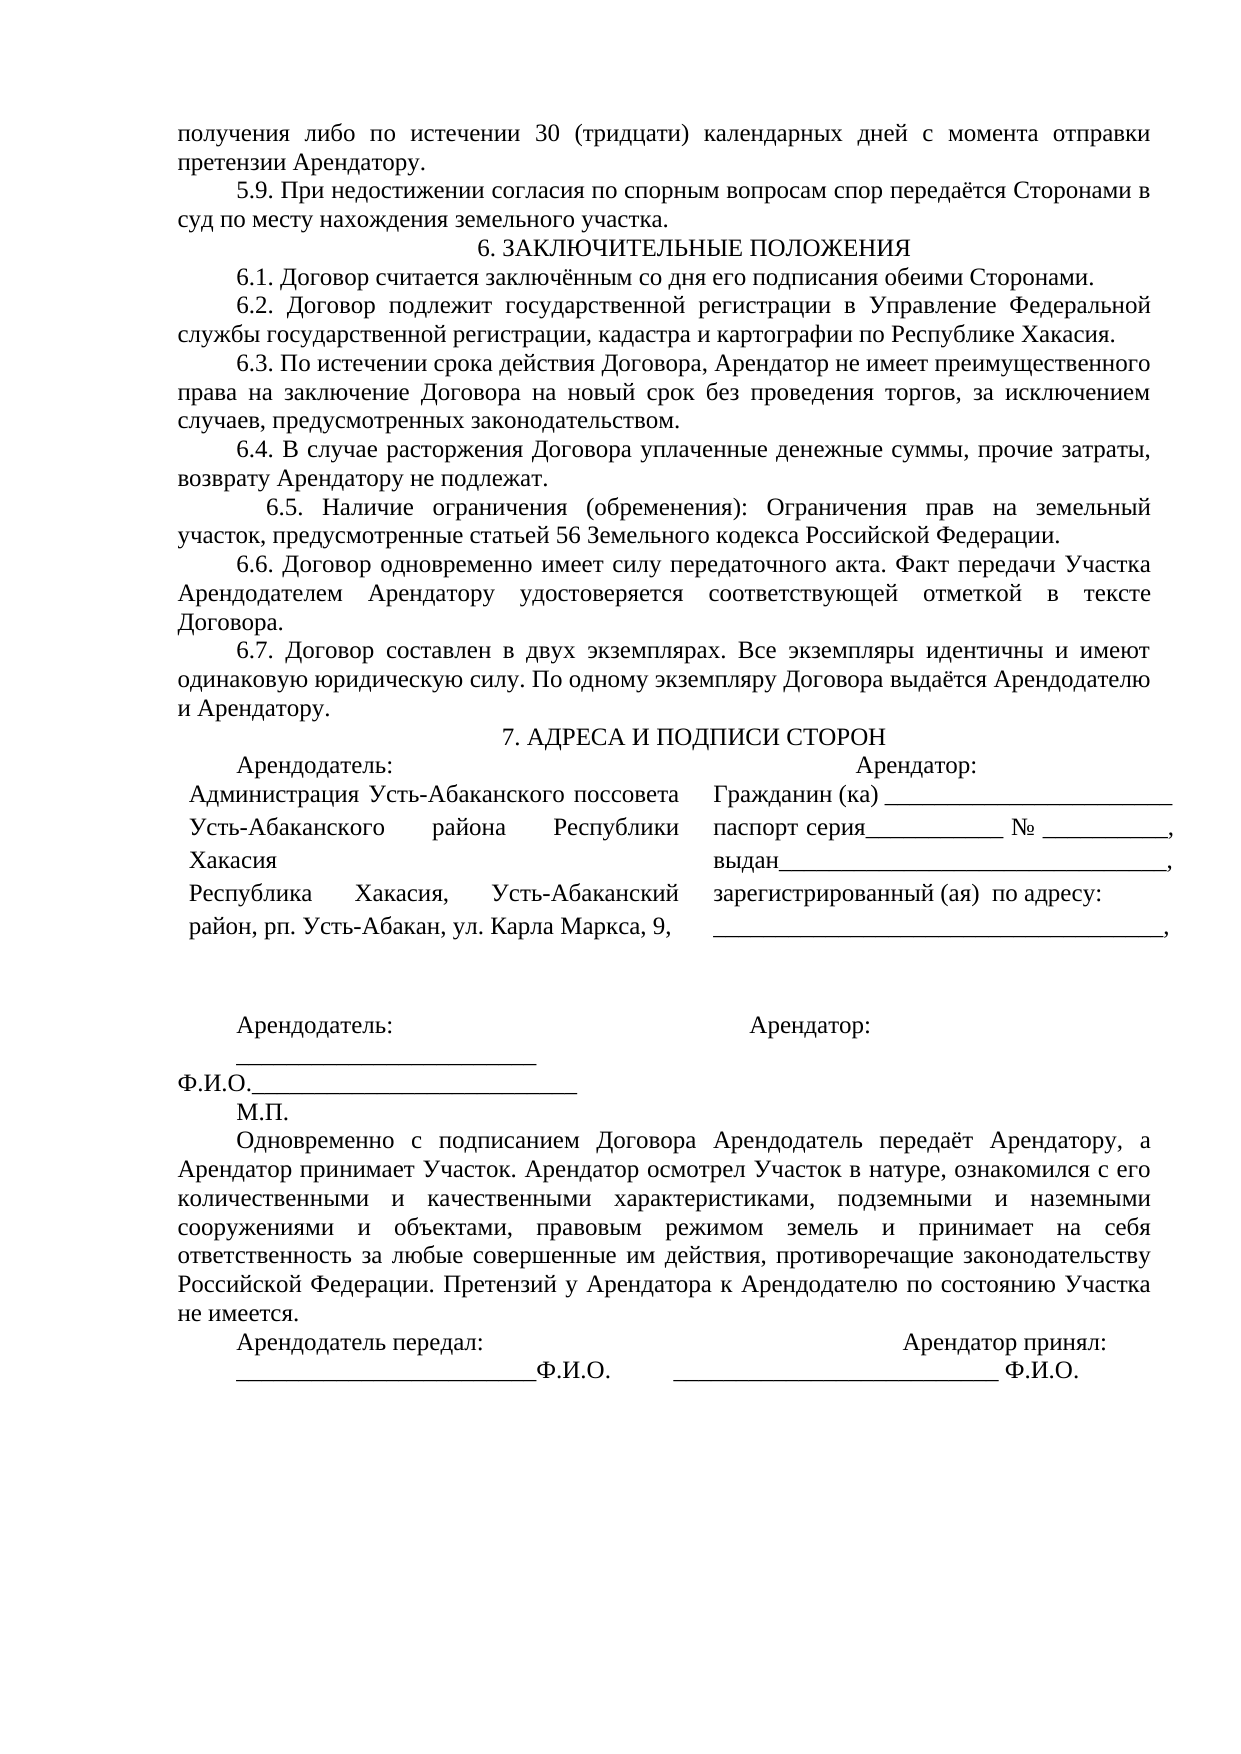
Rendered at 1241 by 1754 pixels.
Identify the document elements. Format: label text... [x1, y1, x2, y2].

table_header [691, 779, 1174, 1011]
text 6.5. Наличие ограничения (обременения): Ограничения прав на земельный участок, предусмотренные статьей 56 Земельного кодекса Российской Федерации. [177, 492, 1152, 549]
text Арендодатель: Арендатор: [177, 1011, 1152, 1039]
text 6.2. Договор подлежит государственной регистрации в Управление Федеральной службы государственной регистрации, кадастра и картографии по Республике Хакасия. [177, 291, 1152, 348]
text Арендодатель передал: Арендатор принял: [177, 1327, 1152, 1356]
text 6.4. В случае расторжения Договора уплаченные денежные суммы, прочие затраты, возврату Арендатору не подлежат. [177, 434, 1152, 492]
text 6.7. Договор составлен в двух экземплярах. Все экземпляры идентичны и имеют одинаковую юридическую силу. По одному экземпляру Договора выдаётся Арендодателю и Арендатору. [177, 636, 1152, 722]
text Арендодатель: Арендатор: [177, 751, 1152, 779]
text 6.3. По истечении срока действия Договора, Арендатор не имеет преимущественного права на заключение Договора на новый срок без проведения торгов, за исключением случаев, предусмотренных законодательством. [177, 348, 1152, 434]
text ________________________ Ф.И.О.__________________________ [177, 1039, 1152, 1097]
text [177, 118, 1152, 176]
text 6. ЗАКЛЮЧИТЕЛЬНЫЕ ПОЛОЖЕНИЯ [177, 233, 1152, 262]
text 5.9. При недостижении согласия по спорным вопросам спор передаётся Сторонами в суд по месту нахождения земельного участка. [177, 176, 1152, 233]
text 7. АДРЕСА И ПОДПИСИ СТОРОН [177, 722, 1152, 751]
text 6.6. Договор одновременно имеет силу передаточного акта. Факт передачи Участка Арендодателем Арендатору удостоверяется соответствующей отметкой в тексте Договора. [177, 549, 1152, 636]
text ________________________Ф.И.О. __________________________ Ф.И.О. [177, 1356, 1152, 1384]
text М.П. [177, 1097, 1152, 1126]
text 6.1. Договор считается заключённым со дня его подписания обеими Сторонами. [177, 262, 1152, 291]
table_header Администрация Усть-Абаканского поссовета Усть-Абаканского района Республики Хакасия Республика Хакасия, Усть-Абаканский район, рп. Усть-Абакан, ул. Карла Маркса, 9, [177, 779, 691, 1011]
text Одновременно с подписанием Договора Арендодатель передаёт Арендатору, а Арендатор принимает Участок. Арендатор осмотрел Участок в натуре, ознакомился с его количественными и качественными характеристиками, подземными и наземными сооружениями и объектами, правовым режимом земель и принимает на себя ответственность за любые совершенные им действия, противоречащие законодательству Российской Федерации. Претензий у Арендатора к Арендодателю по состоянию Участка не имеется. [177, 1126, 1152, 1327]
